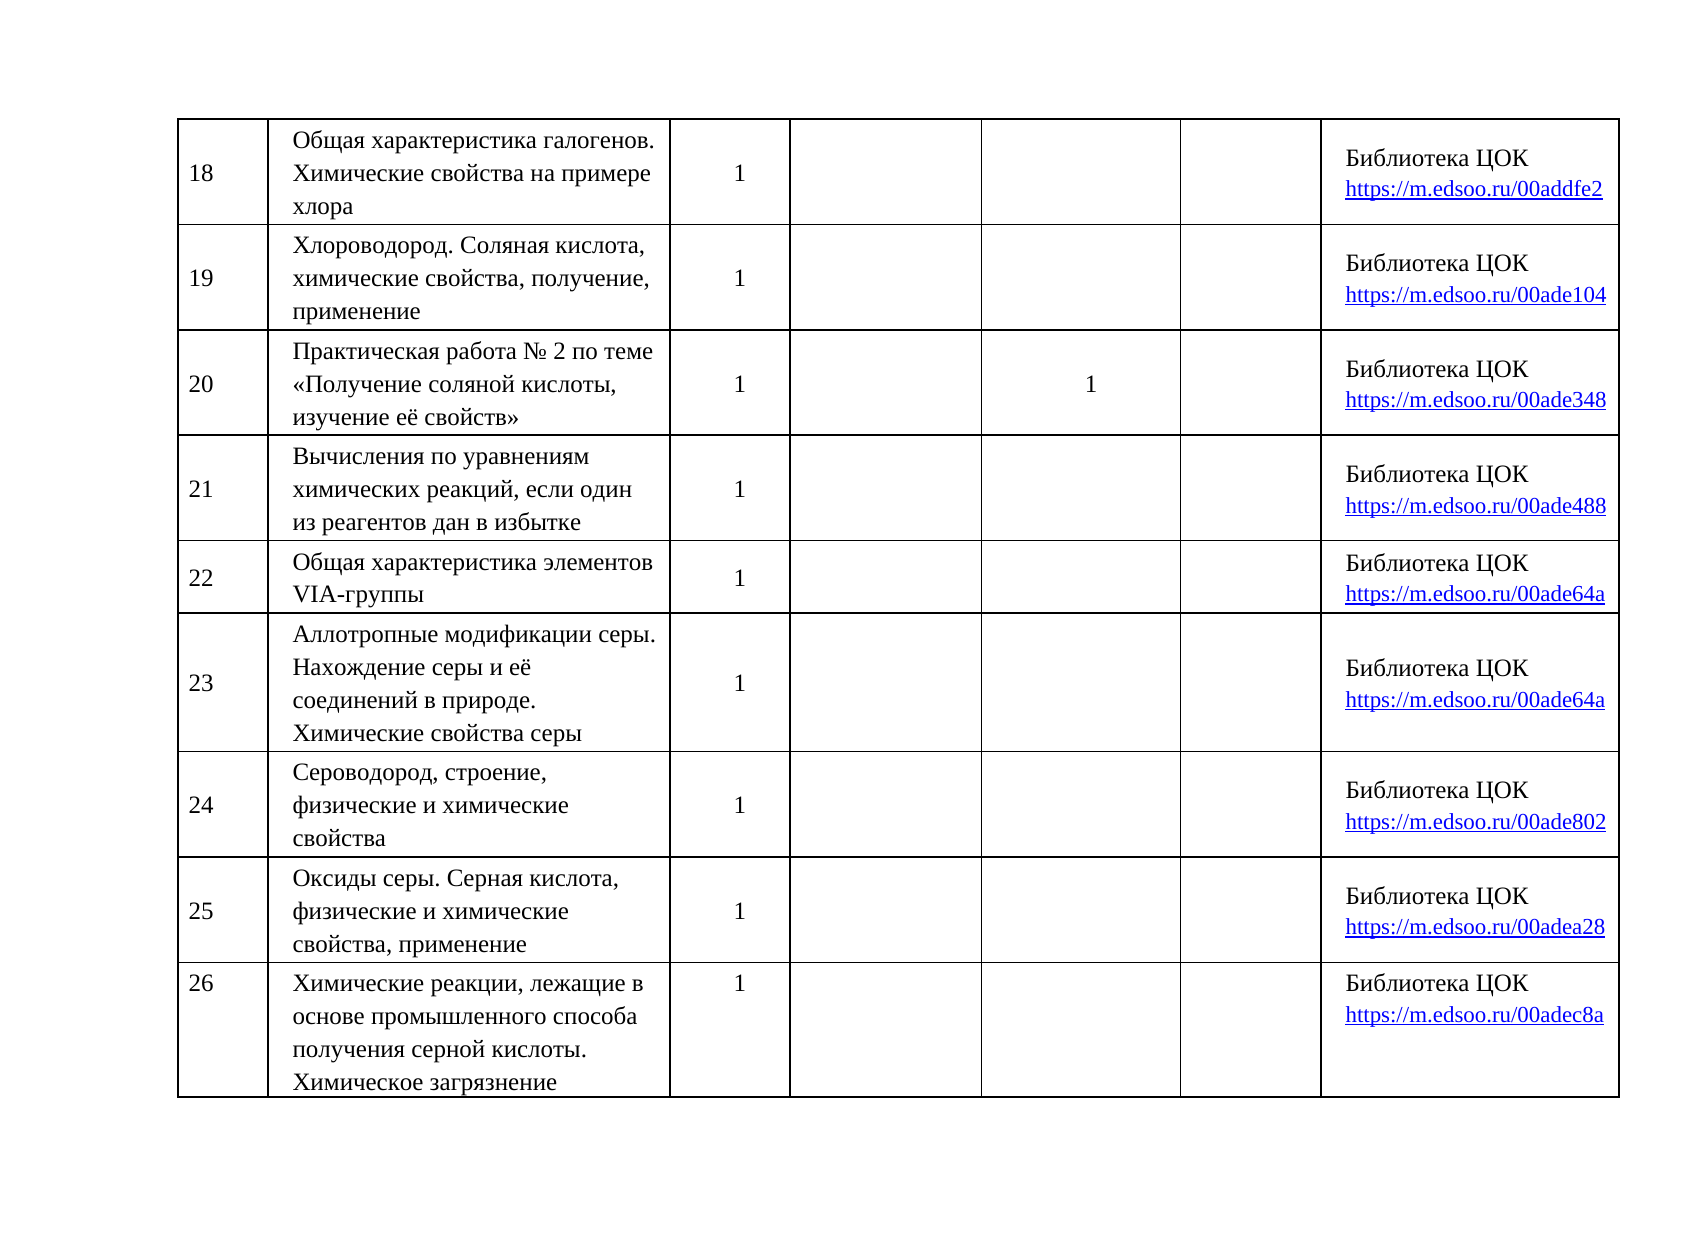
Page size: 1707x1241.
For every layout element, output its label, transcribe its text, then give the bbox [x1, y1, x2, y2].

table_cell [791, 752, 981, 856]
table_cell [791, 614, 981, 751]
table_cell Общая характеристика галогенов. Химические свойства на примере хлора [269, 120, 669, 223]
table_cell [791, 225, 981, 329]
table_cell 21 [179, 436, 267, 540]
table_cell [982, 436, 1180, 540]
table_cell [791, 331, 981, 434]
table_cell 1 [671, 614, 789, 751]
table_cell [1181, 752, 1320, 856]
table_cell 1 [671, 120, 789, 223]
table_cell [791, 858, 981, 961]
table_cell Аллотропные модификации серы. Нахождение серы и её соединений в природе. Химические свойства серы [269, 614, 669, 751]
table_cell Библиотека ЦОК https://m.edsoo.ru/00ade64a [1322, 541, 1618, 612]
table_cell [269, 963, 669, 1096]
table_cell Практическая работа № 2 по теме «Получение соляной кислоты, изучение её свойств» [269, 331, 669, 434]
table_cell 25 [179, 858, 267, 961]
table_cell 1 [982, 331, 1180, 434]
table_cell Вычисления по уравнениям химических реакций, если один из реагентов дан в избытке [269, 436, 669, 540]
table_cell Библиотека ЦОК https://m.edsoo.ru/00adea28 [1322, 858, 1618, 961]
table_cell 1 [671, 225, 789, 329]
table_cell [1181, 614, 1320, 751]
table_cell 1 [671, 331, 789, 434]
table_cell 24 [179, 752, 267, 856]
table_cell Библиотека ЦОК https://m.edsoo.ru/00addfe2 [1322, 120, 1618, 223]
table_cell [982, 963, 1180, 1096]
table_cell Библиотека ЦОК https://m.edsoo.ru/00ade64a [1322, 614, 1618, 751]
table_cell Оксиды серы. Серная кислота, физические и химические свойства, применение [269, 858, 669, 961]
table_cell [1181, 331, 1320, 434]
table_cell [1181, 120, 1320, 223]
table_cell [791, 963, 981, 1096]
table_cell [982, 120, 1180, 223]
table_cell 19 [179, 225, 267, 329]
table_cell 23 [179, 614, 267, 751]
table_cell [982, 614, 1180, 751]
table_cell 1 [671, 541, 789, 612]
table_cell Библиотека ЦОК https://m.edsoo.ru/00ade104 [1322, 225, 1618, 329]
table_cell Библиотека ЦОК https://m.edsoo.ru/00ade802 [1322, 752, 1618, 856]
table_cell 1 [671, 858, 789, 961]
table_cell 20 [179, 331, 267, 434]
table_cell 1 [671, 436, 789, 540]
table_cell Хлороводород. Соляная кислота, химические свойства, получение, применение [269, 225, 669, 329]
table_cell 22 [179, 541, 267, 612]
table_cell 26 [179, 963, 267, 1096]
table_cell [1181, 436, 1320, 540]
table_cell [1181, 963, 1320, 1096]
table_cell 18 [179, 120, 267, 223]
table_cell [982, 752, 1180, 856]
table_cell Библиотека ЦОК https://m.edsoo.ru/00ade488 [1322, 436, 1618, 540]
table_cell [982, 858, 1180, 961]
table_cell [791, 541, 981, 612]
table_cell [1181, 541, 1320, 612]
table_cell 1 [671, 752, 789, 856]
table_cell Общая характеристика элементов VIА-группы [269, 541, 669, 612]
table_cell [1322, 963, 1618, 1096]
table_cell [982, 225, 1180, 329]
table_cell [982, 541, 1180, 612]
table_cell [791, 120, 981, 223]
table_cell [1181, 858, 1320, 961]
table_cell Сероводород, строение, физические и химические свойства [269, 752, 669, 856]
table_cell [1181, 225, 1320, 329]
table_cell 1 [671, 963, 789, 1096]
table_cell Библиотека ЦОК https://m.edsoo.ru/00ade348 [1322, 331, 1618, 434]
table_cell [791, 436, 981, 540]
